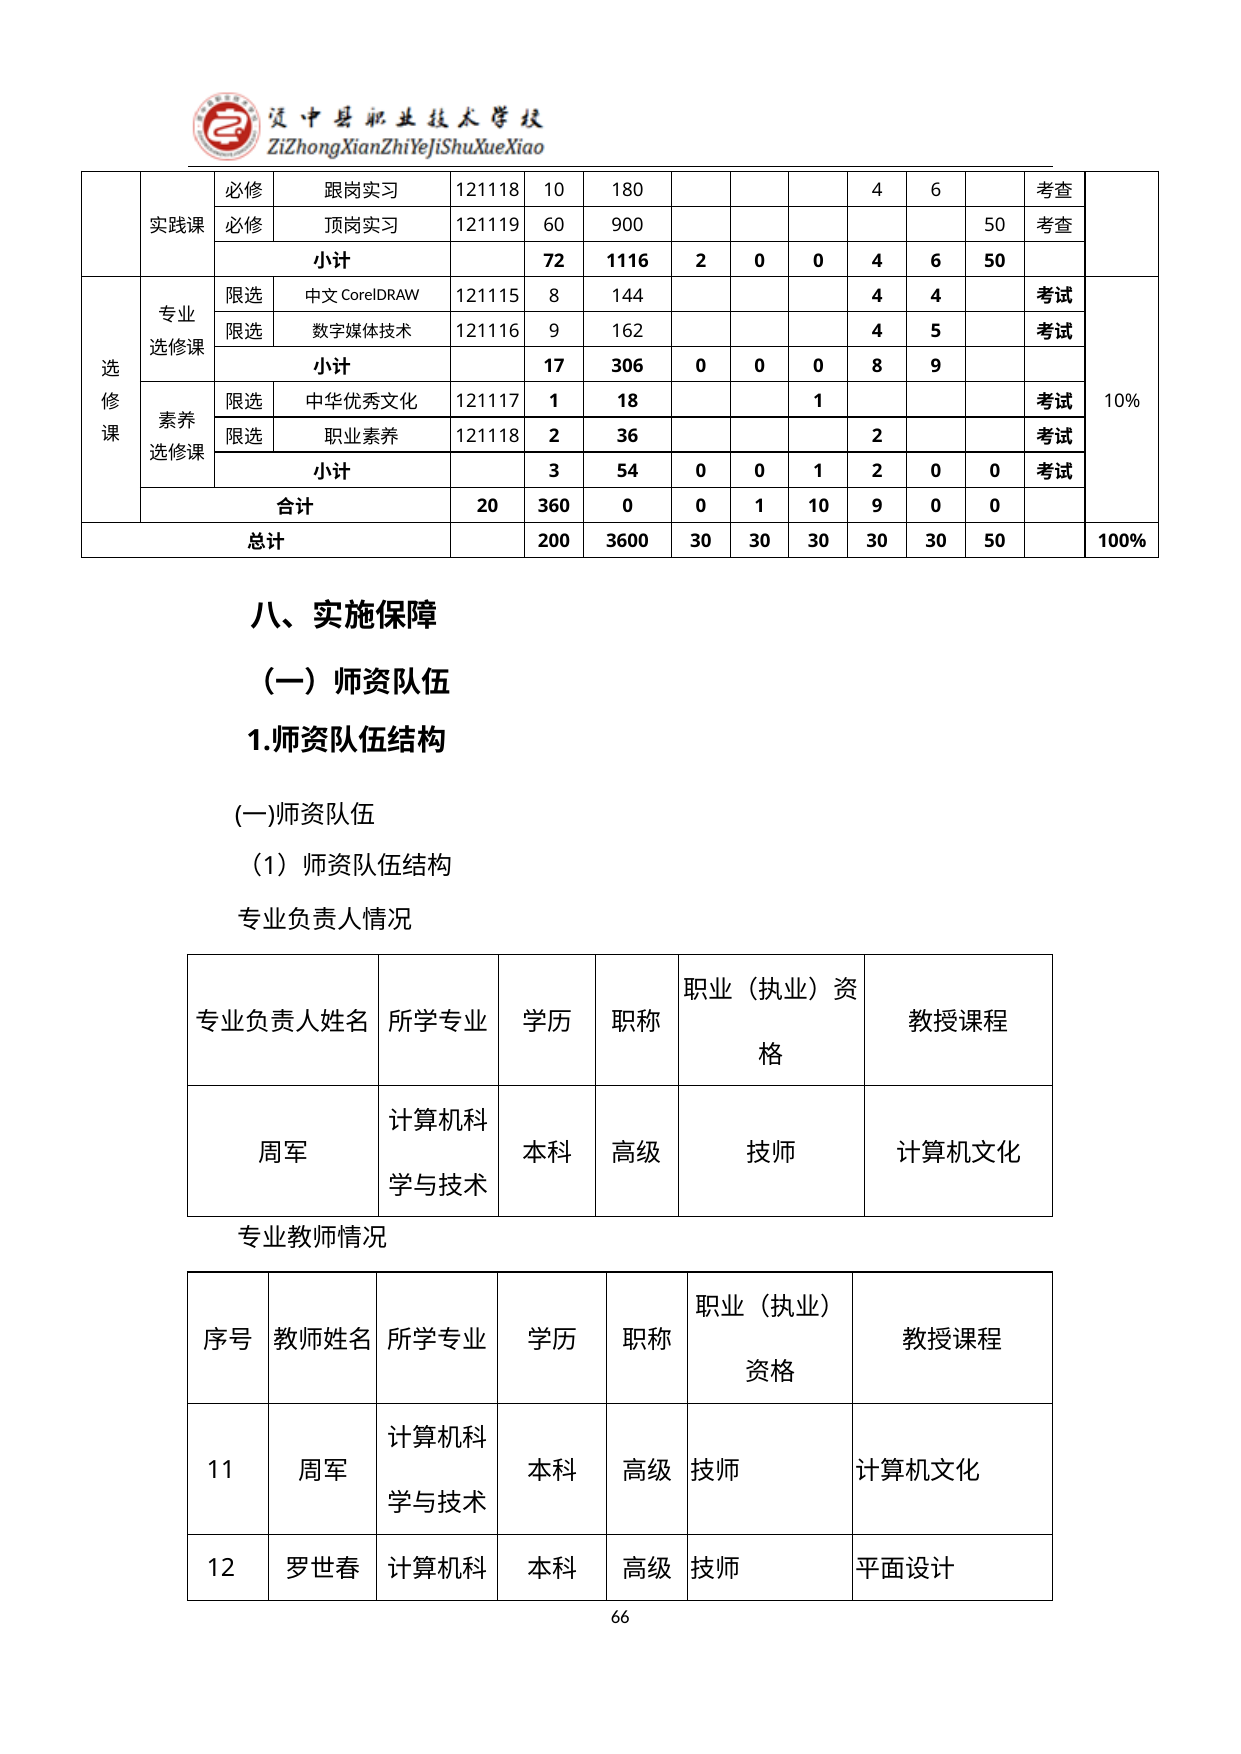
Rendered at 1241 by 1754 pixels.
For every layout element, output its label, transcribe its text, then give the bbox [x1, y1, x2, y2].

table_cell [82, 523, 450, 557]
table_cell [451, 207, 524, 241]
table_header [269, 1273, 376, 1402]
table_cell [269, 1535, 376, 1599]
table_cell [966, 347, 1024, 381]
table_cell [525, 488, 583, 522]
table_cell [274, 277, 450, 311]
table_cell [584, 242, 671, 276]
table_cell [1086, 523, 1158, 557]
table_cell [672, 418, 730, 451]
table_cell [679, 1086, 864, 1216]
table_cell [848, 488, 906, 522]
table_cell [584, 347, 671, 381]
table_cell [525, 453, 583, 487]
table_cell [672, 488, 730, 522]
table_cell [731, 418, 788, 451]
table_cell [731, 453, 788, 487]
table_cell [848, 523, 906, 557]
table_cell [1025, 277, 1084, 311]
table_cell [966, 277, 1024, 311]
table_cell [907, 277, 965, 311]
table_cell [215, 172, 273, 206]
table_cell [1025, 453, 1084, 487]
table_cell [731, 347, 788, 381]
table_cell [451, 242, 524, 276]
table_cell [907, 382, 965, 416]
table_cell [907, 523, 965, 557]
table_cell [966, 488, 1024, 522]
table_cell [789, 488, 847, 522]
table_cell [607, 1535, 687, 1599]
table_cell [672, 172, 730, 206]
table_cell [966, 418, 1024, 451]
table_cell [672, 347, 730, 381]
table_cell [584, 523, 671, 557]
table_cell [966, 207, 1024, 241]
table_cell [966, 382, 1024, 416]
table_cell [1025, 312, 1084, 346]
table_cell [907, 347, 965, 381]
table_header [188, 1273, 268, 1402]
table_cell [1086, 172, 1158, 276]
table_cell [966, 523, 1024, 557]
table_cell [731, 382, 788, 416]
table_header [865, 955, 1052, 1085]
picture [187, 88, 550, 164]
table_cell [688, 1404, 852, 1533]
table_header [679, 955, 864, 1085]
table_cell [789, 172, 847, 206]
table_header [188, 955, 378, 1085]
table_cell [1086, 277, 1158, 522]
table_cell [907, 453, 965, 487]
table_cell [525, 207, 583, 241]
text (一)师资队伍 [178, 780, 1053, 845]
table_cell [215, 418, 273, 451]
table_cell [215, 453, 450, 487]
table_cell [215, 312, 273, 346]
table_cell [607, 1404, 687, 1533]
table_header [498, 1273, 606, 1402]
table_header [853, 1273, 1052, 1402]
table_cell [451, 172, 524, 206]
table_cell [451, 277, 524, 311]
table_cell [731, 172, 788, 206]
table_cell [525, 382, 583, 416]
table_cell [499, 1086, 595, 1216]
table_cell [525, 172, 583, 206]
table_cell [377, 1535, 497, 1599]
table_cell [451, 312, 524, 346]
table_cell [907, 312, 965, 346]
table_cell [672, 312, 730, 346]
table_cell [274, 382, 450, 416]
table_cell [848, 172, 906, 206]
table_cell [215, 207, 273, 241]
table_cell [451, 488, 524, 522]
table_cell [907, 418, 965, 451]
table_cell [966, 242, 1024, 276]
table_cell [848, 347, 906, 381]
text 专业负责人情况 [187, 899, 1053, 936]
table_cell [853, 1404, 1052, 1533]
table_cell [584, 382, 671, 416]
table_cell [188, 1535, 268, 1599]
text 专业教师情况 [187, 1217, 1053, 1253]
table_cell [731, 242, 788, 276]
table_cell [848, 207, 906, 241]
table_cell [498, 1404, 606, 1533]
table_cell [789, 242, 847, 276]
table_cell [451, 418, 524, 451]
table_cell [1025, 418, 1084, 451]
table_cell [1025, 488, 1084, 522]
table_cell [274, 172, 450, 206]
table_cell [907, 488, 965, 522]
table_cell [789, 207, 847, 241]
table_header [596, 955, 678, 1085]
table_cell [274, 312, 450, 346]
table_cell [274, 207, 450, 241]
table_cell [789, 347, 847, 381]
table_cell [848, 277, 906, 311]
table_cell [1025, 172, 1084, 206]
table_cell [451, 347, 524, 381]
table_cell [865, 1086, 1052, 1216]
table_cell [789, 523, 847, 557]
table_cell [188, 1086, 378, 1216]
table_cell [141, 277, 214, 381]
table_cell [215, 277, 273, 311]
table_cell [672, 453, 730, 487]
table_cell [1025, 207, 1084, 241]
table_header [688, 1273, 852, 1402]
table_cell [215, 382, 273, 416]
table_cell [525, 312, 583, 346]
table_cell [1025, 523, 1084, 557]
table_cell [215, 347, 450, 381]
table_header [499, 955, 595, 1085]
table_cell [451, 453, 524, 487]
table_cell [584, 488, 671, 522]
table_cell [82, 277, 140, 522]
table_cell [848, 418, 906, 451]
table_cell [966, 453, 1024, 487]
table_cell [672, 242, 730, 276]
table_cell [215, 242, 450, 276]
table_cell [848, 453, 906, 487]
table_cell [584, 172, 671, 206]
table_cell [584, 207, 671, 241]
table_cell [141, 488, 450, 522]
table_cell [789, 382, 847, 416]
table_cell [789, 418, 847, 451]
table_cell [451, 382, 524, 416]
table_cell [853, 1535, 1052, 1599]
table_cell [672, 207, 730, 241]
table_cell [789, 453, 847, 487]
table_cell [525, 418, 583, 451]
text （1）师资队伍结构 [187, 845, 1053, 881]
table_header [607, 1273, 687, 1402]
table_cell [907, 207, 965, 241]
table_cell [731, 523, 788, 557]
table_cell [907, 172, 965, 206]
text 1.师资队伍结构 [187, 717, 1053, 759]
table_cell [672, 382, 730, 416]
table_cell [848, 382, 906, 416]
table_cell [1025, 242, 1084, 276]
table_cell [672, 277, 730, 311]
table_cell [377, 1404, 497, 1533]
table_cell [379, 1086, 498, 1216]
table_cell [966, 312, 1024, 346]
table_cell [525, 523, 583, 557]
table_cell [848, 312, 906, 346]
text （一）师资队伍 [187, 658, 1053, 700]
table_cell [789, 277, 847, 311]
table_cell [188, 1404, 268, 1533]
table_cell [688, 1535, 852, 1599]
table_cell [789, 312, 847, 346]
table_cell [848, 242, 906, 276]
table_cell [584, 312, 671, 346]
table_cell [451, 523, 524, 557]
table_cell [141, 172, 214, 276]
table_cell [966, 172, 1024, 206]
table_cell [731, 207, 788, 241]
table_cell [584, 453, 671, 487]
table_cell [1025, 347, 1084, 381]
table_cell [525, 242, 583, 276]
text 八、实施保障 [187, 590, 1053, 636]
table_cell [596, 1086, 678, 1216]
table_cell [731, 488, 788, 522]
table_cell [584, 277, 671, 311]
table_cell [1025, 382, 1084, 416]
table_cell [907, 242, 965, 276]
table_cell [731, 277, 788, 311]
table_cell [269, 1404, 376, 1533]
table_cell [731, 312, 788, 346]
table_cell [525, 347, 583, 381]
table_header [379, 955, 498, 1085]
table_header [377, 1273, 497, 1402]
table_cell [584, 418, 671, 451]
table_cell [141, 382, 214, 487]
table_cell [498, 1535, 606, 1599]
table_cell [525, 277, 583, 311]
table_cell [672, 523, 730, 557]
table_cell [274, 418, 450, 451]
